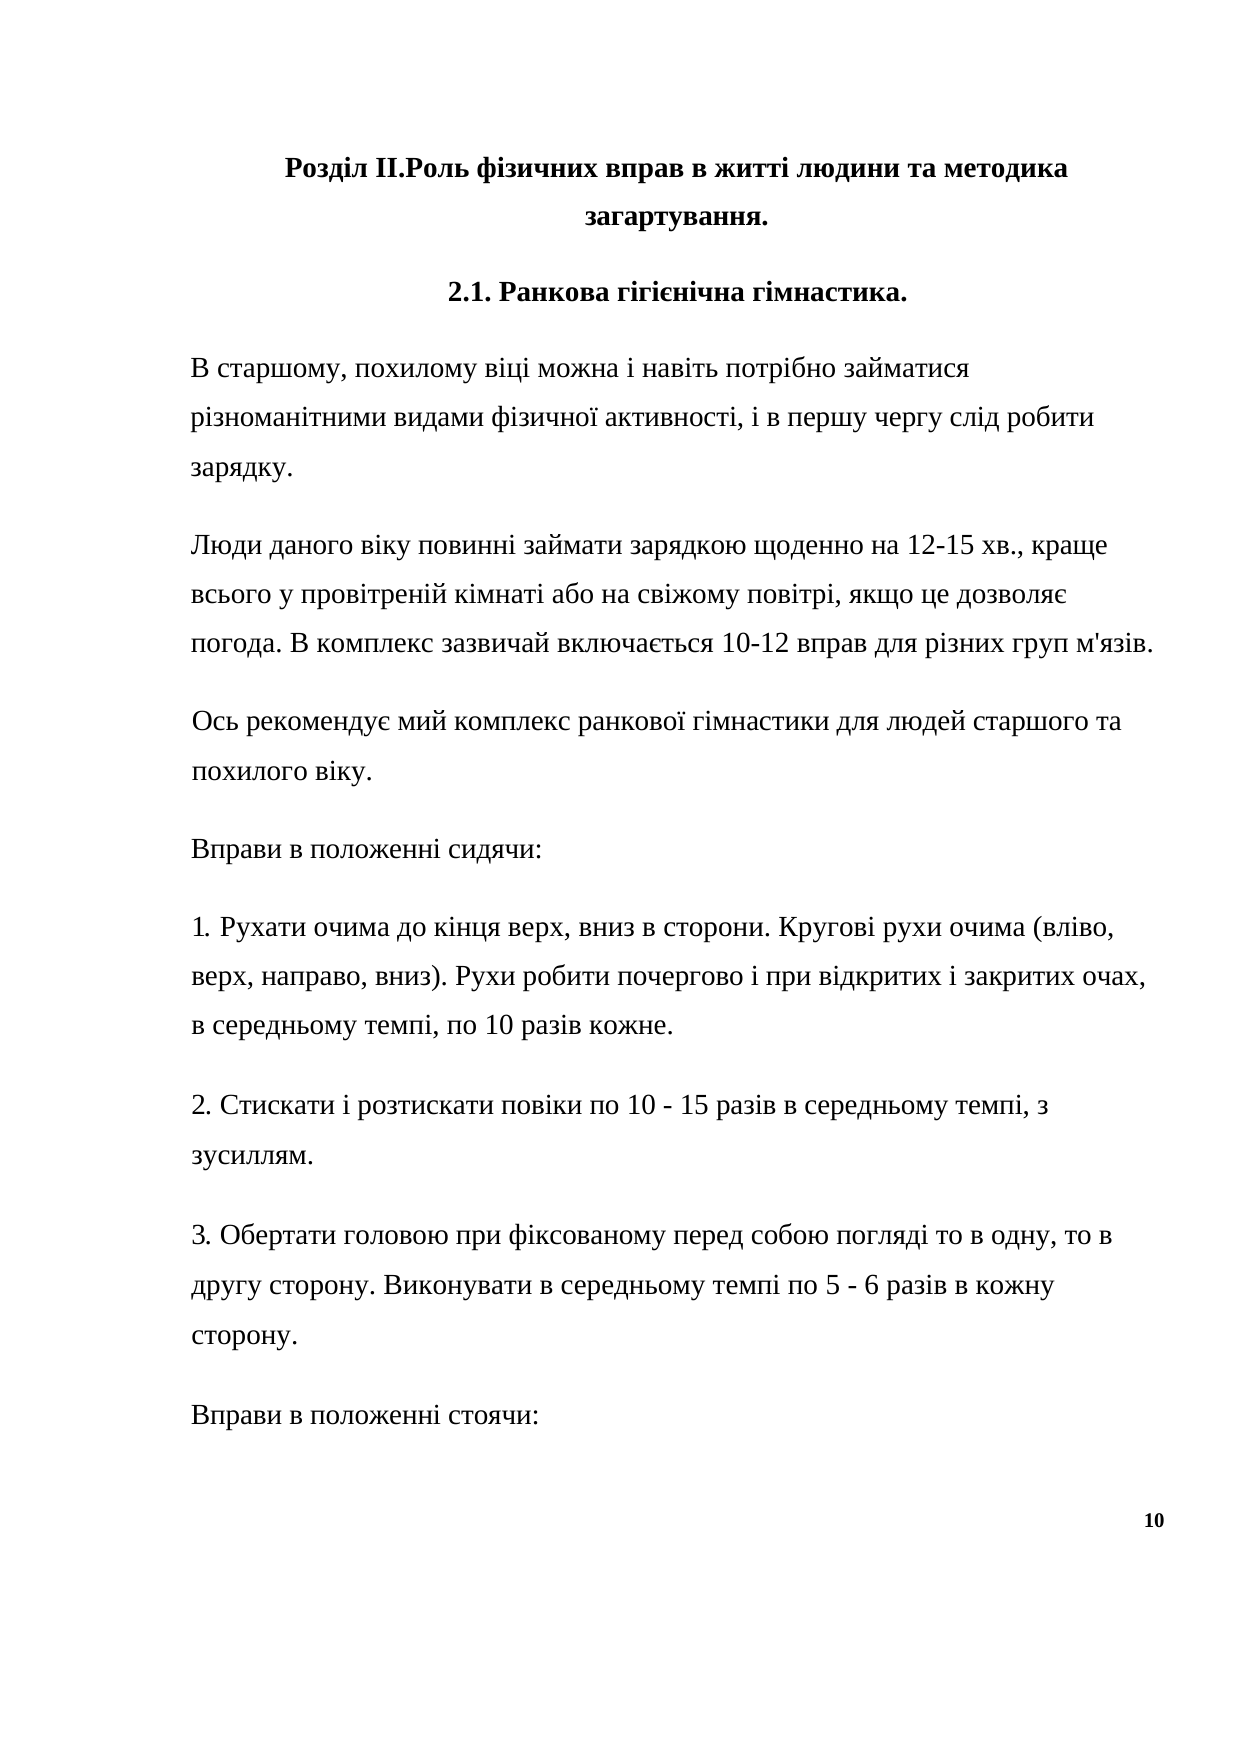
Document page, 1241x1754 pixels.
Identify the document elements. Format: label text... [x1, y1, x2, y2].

list Рухати очима до кінця верх, вниз в сторони. Кругові рухи очима (вліво, верх, направо, вниз). Рухи робити почергово і при відкритих і закритих очах, в середньому темпі, по 10 разів кожне. [191, 897, 1164, 1044]
text 10 [190, 1508, 1164, 1532]
text Вправи в положенні стоячи: [191, 1397, 1164, 1430]
text Люди даного віку повинні займати зарядкою щоденно на 12-15 хв., краще всього у провітреній кімнаті або на свіжому повітрі, якщо це дозволяє погода. В комплекс зазвичай включається 10-12 вправ для різних груп м'язів. [191, 515, 1164, 662]
list Стискати і розтискати повіки по 10 - 15 разів в середньому темпі, з зусиллям. [191, 1074, 1108, 1175]
text 2.1. Ранкова гігієнічна гімнастика. [191, 274, 1164, 308]
text Ось рекомендує мий комплекс ранкової гімнастики для людей старшого та похилого віку. [192, 690, 1164, 791]
text загартування. [190, 198, 1163, 232]
list Обертати головою при фіксованому перед собою погляді то в одну, то в другу сторону. Виконувати в середньому темпі по 5 - 6 разів в кожну сторону. [191, 1204, 1164, 1354]
text Розділ ІІ.Роль фізичних вправ в житті людини та методика [284, 150, 1164, 183]
text Вправи в положенні сидячи: [191, 831, 1164, 865]
text В старшому, похилому віці можна і навіть потрібно займатися різноманітними видами фізичної активності, і в першу чергу слід робити зарядку. [190, 338, 1164, 486]
